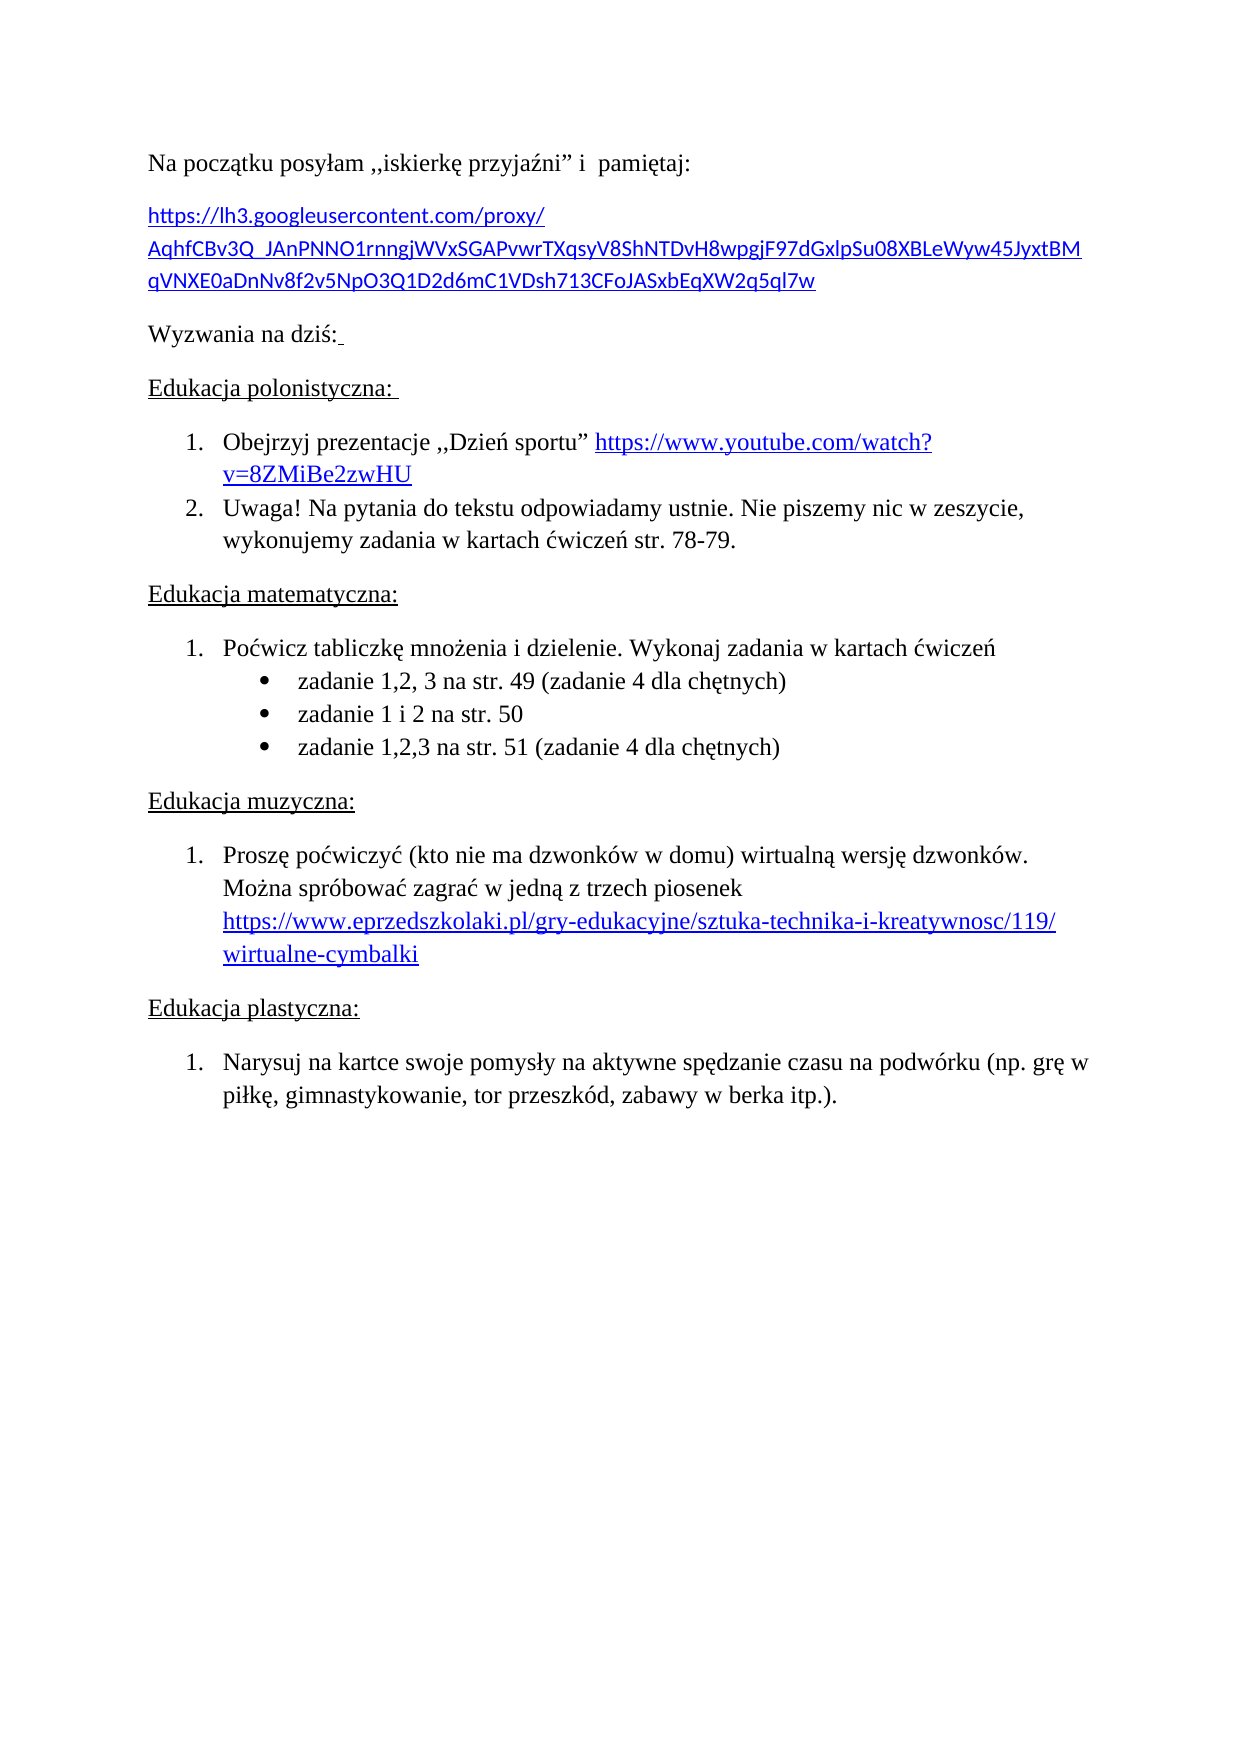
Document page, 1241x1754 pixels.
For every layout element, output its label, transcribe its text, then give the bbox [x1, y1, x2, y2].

text Na początku posyłam ,,iskierkę przyjaźni” i pamiętaj: [148, 148, 1093, 176]
list Obejrzyj prezentacje ,,Dzień sportu” https://www.youtube.com/watch?v=8ZMiBe2zwHU [185, 427, 1093, 488]
text Edukacja matematyczna: [148, 579, 1093, 608]
text Edukacja muzyczna: [148, 786, 1093, 815]
list Poćwicz tabliczkę mnożenia i dzielenie. Wykonaj zadania w kartach ćwiczeń [185, 633, 1093, 662]
text https://lh3.googleusercontent.com/proxy/AqhfCBv3Q_JAnPNNO1rnngjWVxSGAPvwrTXqsyV8ShNTDvH8wpgjF97dGxlpSu08XBLeWyw45JyxtBMqVNXE0aDnNv8f2v5NpO3Q1D2d6mC1VDsh713CFoJASxbEqXW2q5ql7w [148, 201, 1093, 294]
text Edukacja polonistyczna: [148, 373, 1093, 401]
text Edukacja plastyczna: [148, 993, 1093, 1022]
list https://www.eprzedszkolaki.pl/gry-edukacyjne/sztuka-technika-i-kreatywnosc/119/wirtualne-cymbalki [223, 906, 1093, 968]
list Proszę poćwiczyć (kto nie ma dzwonków w domu) wirtualną wersję dzwonków. Można spróbować zagrać w jedną z trzech piosenek [185, 840, 1093, 902]
list zadanie 1,2,3 na str. 51 (zadanie 4 dla chętnych) [260, 732, 1093, 761]
list zadanie 1,2, 3 na str. 49 (zadanie 4 dla chętnych) [260, 666, 1093, 695]
text Wyzwania na dziś: [148, 319, 1093, 348]
list Narysuj na kartce swoje pomysły na aktywne spędzanie czasu na podwórku (np. grę w piłkę, gimnastykowanie, tor przeszkód, zabawy w berka itp.). [185, 1047, 1093, 1109]
list Uwaga! Na pytania do tekstu odpowiadamy ustnie. Nie piszemy nic w zeszycie, wykonujemy zadania w kartach ćwiczeń str. 78-79. [185, 493, 1093, 554]
list zadanie 1 i 2 na str. 50 [260, 699, 1093, 728]
